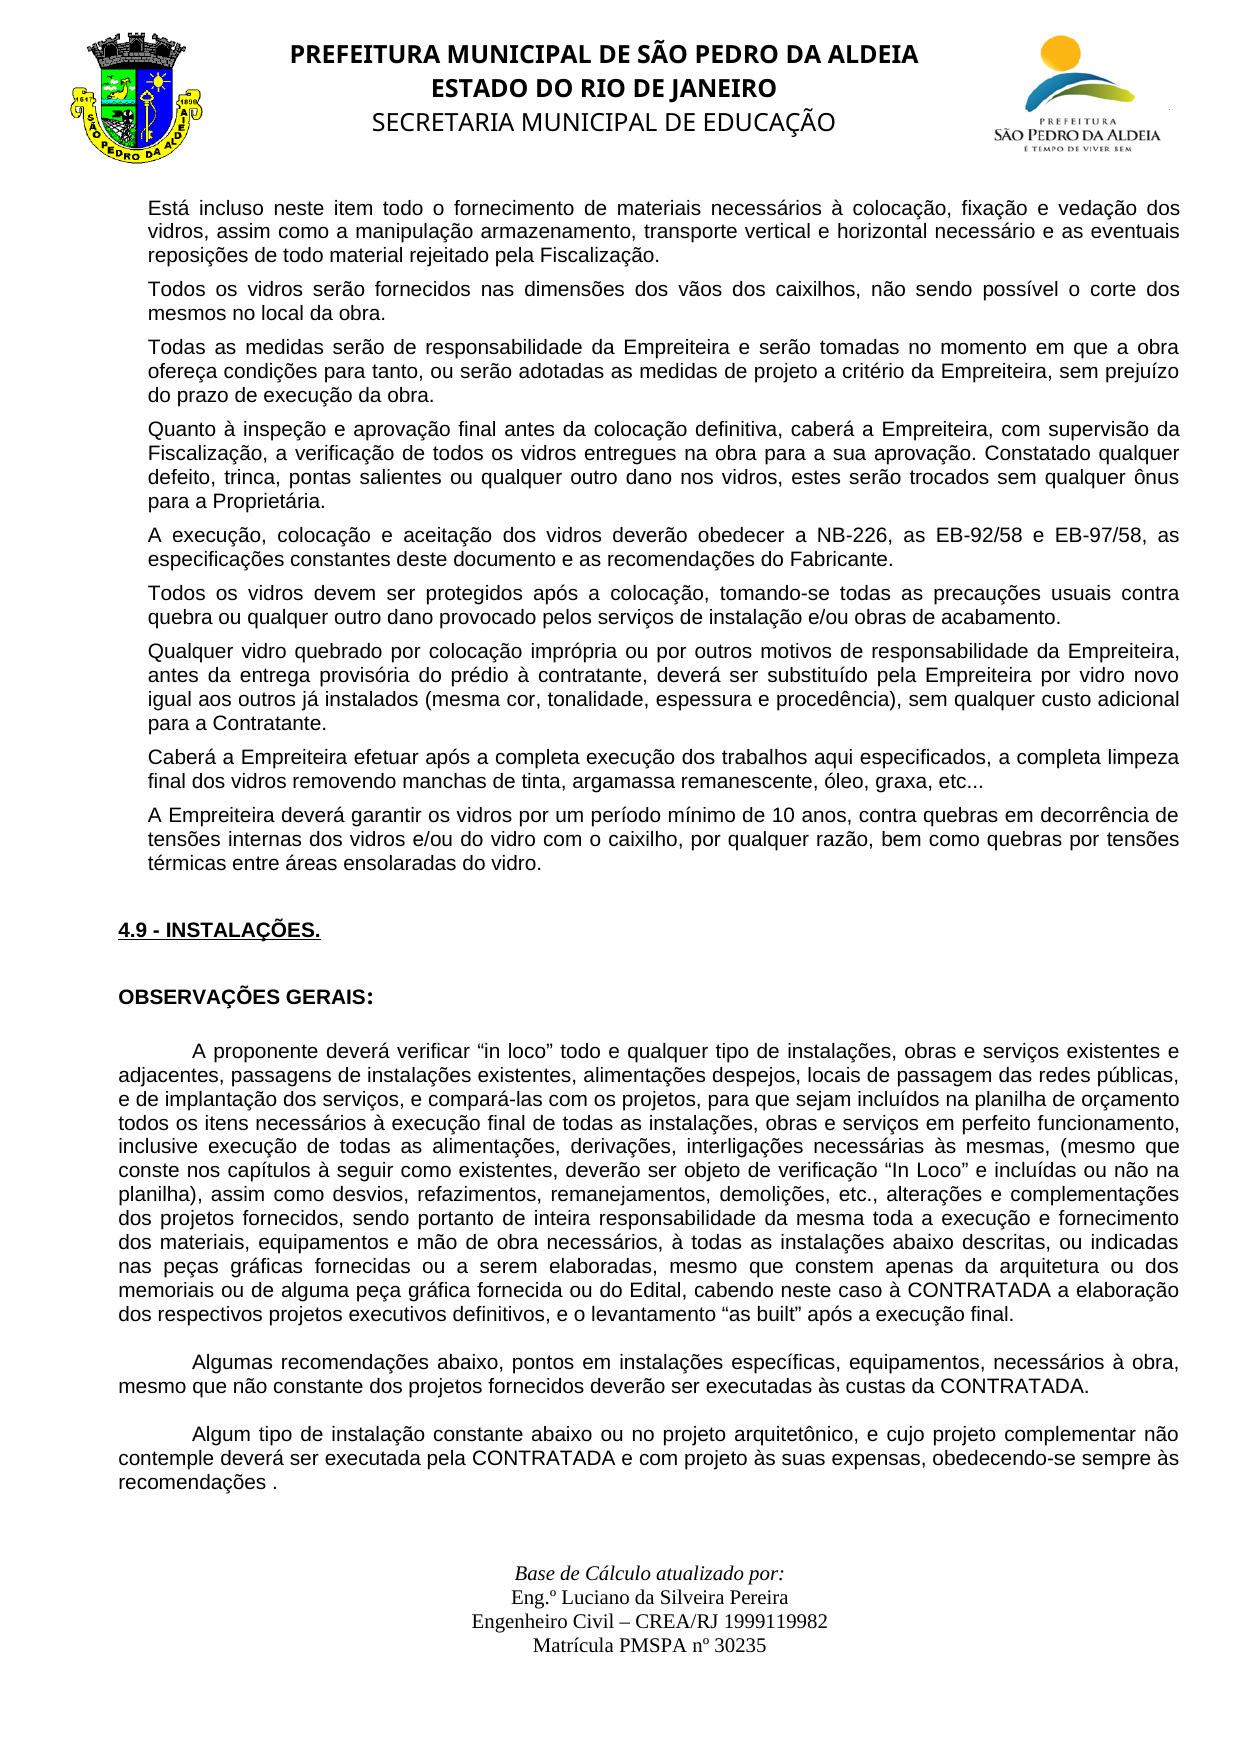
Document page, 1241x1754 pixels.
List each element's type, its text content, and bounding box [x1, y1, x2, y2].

text Caberá a Empreiteira efetuar após a completa execução dos trabalhos aqui especificados, a completa limpeza final dos vidros removendo manchas de tinta, argamassa remanescente, óleo, graxa, etc... [148, 744, 1181, 792]
text A proponente deverá verificar “in loco” todo e qualquer tipo de instalações, obras e serviços existentes e adjacentes, passagens de instalações existentes, alimentações despejos, locais de passagem das redes públicas, e de implantação dos serviços, e compará-las com os projetos, para que sejam incluídos na planilha de orçamento todos os itens necessários à execução final de todas as instalações, obras e serviços em perfeito funcionamento, inclusive execução de todas as alimentações, derivações, interligações necessárias às mesmas, (mesmo que conste nos capítulos à seguir como existentes, deverão ser objeto de verificação “In Loco” e incluídas ou não na planilha), assim como desvios, refazimentos, remanejamentos, demolições, etc., alterações e complementações dos projetos fornecidos, sendo portanto de inteira responsabilidade da mesma toda a execução e fornecimento dos materiais, equipamentos e mão de obra necessários, à todas as instalações abaixo descritas, ou indicadas nas peças gráficas fornecidas ou a serem elaboradas, mesmo que constem apenas da arquitetura ou dos memoriais ou de alguma peça gráfica fornecida ou do Edital, cabendo neste caso à CONTRATADA a elaboração dos respectivos projetos executivos definitivos, e o levantamento “as built” após a execução final. [118, 1038, 1181, 1326]
text Todas as medidas serão de responsabilidade da Empreiteira e serão tomadas no momento em que a obra ofereça condições para tanto, ou serão adotadas as medidas de projeto a critério da Empreiteira, sem prejuízo do prazo de execução da obra. [148, 335, 1181, 407]
text A execução, colocação e aceitação dos vidros deverão obedecer a NB-226, as EB-92/58 e EB-97/58, as especificações constantes deste documento e as recomendações do Fabricante. [148, 523, 1181, 571]
text A Empreiteira deverá garantir os vidros por um período mínimo de 10 anos, contra quebras em decorrência de tensões internas dos vidros e/ou do vidro com o caixilho, por qualquer razão, bem como quebras por tensões térmicas entre áreas ensolaradas do vidro. [148, 802, 1181, 874]
text Todos os vidros devem ser protegidos após a colocação, tomando-se todas as precauções usuais contra quebra ou qualquer outro dano provocado pelos serviços de instalação e/ou obras de acabamento. [148, 581, 1181, 629]
picture [989, 28, 1180, 154]
text Algum tipo de instalação constante abaixo ou no projeto arquitetônico, e cujo projeto complementar não contemple deverá ser executada pela CONTRATADA e com projeto às suas expensas, obedecendo-se sempre às recomendações . [118, 1422, 1181, 1494]
text Todos os vidros serão fornecidos nas dimensões dos vãos dos caixilhos, não sendo possível o corte dos mesmos no local da obra. [148, 277, 1181, 325]
list 4.9 - INSTALAÇÕES. [118, 918, 1181, 942]
text Está incluso neste item todo o fornecimento de materiais necessários à colocação, fixação e vedação dos vidros, assim como a manipulação armazenamento, transporte vertical e horizontal necessário e as eventuais reposições de todo material rejeitado pela Fiscalização. [148, 195, 1181, 267]
text Quanto à inspeção e aprovação final antes da colocação definitiva, caberá a Empreiteira, com supervisão da Fiscalização, a verificação de todos os vidros entregues na obra para a sua aprovação. Constatado qualquer defeito, trinca, pontas salientes ou qualquer outro dano nos vidros, estes serão trocados sem qualquer ônus para a Proprietária. [148, 417, 1181, 513]
text Algumas recomendações abaixo, pontos em instalações específicas, equipamentos, necessários à obra, mesmo que não constante dos projetos fornecidos deverão ser executadas às custas da CONTRATADA. [118, 1350, 1181, 1398]
text OBSERVAÇÕES GERAIS: [118, 981, 1181, 1010]
picture [63, 28, 206, 165]
text Qualquer vidro quebrado por colocação imprópria ou por outros motivos de responsabilidade da Empreiteira, antes da entrega provisória do prédio à contratante, deverá ser substituído pela Empreiteira por vidro novo igual aos outros já instalados (mesma cor, tonalidade, espessura e procedência), sem qualquer custo adicional para a Contratante. [148, 639, 1181, 734]
